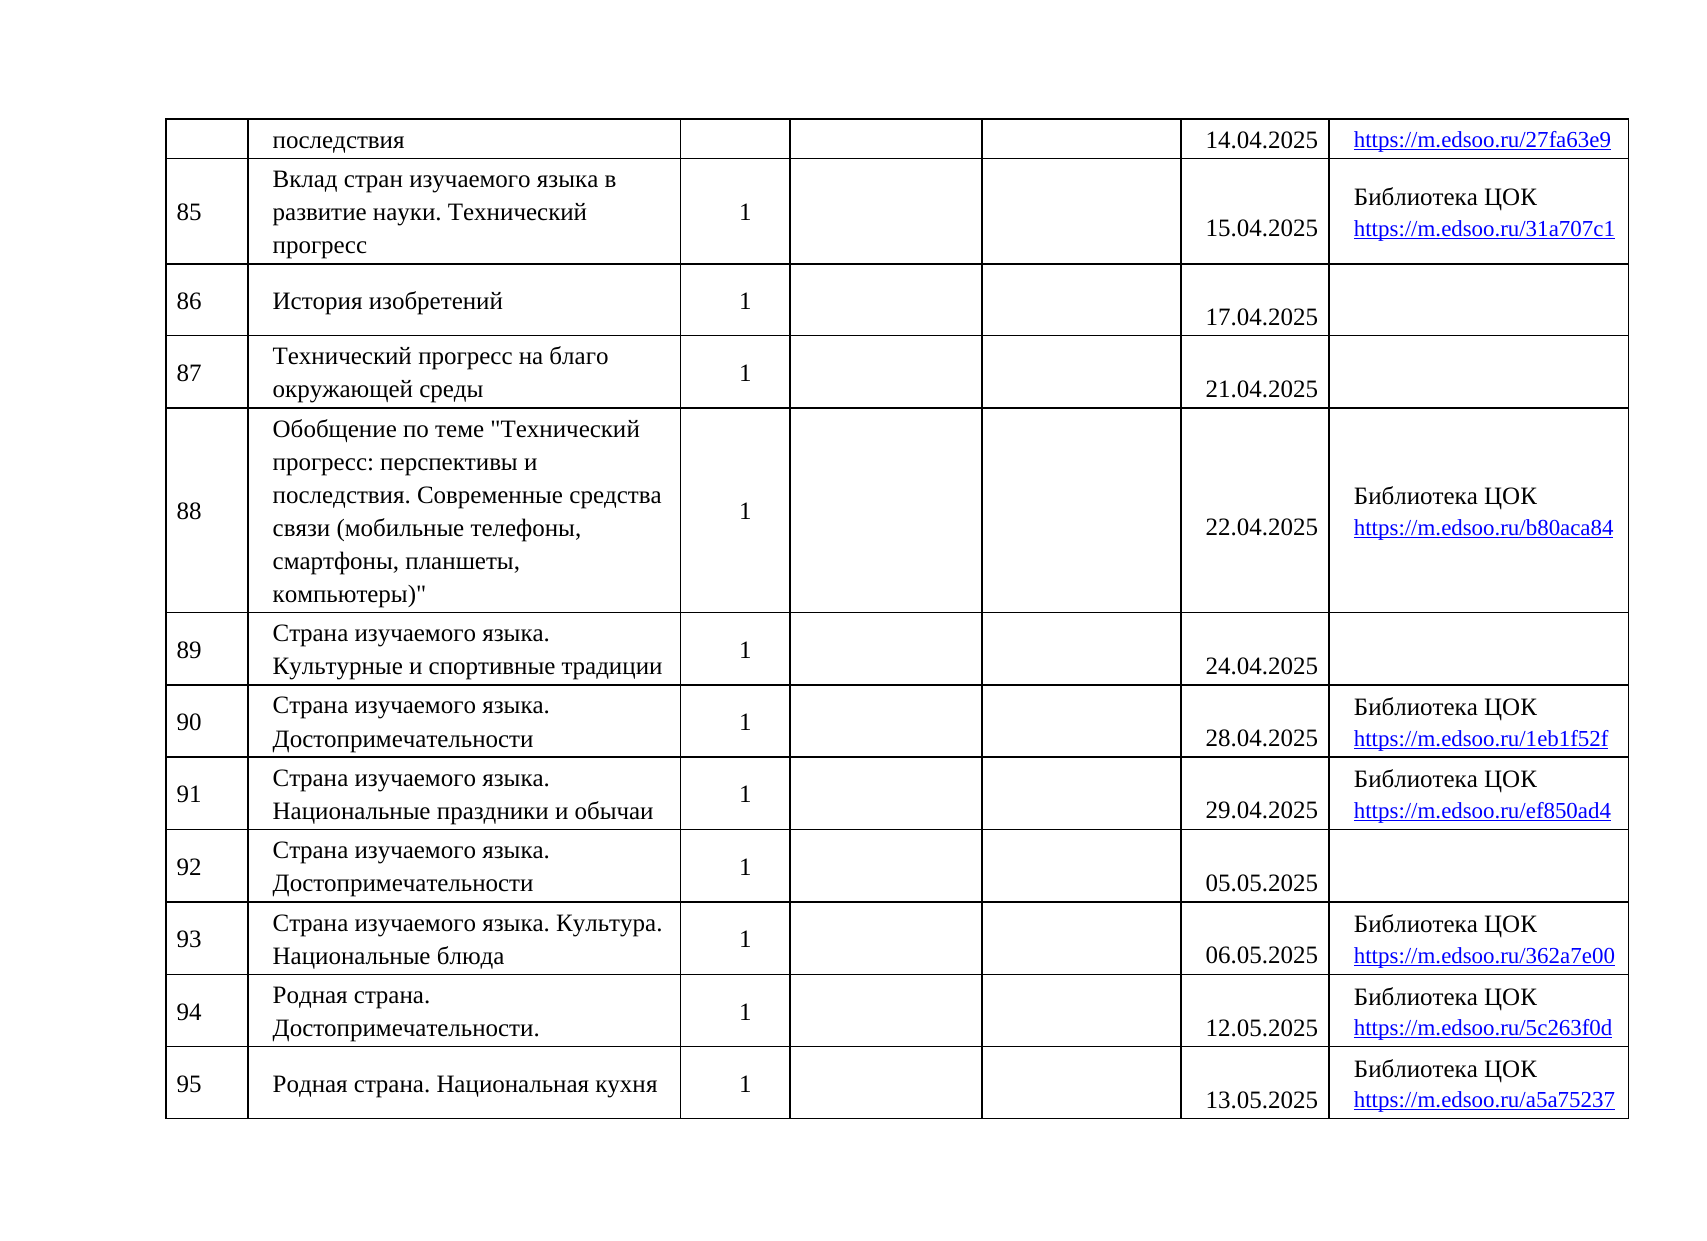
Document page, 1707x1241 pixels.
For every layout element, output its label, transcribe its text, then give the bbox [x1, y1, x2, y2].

table_cell 1 [681, 409, 789, 611]
table_cell 21.04.2025 [1182, 336, 1328, 407]
table_cell 1 [681, 686, 789, 756]
table_cell 86 [167, 265, 247, 334]
table_cell [791, 975, 981, 1046]
table_cell Обобщение по теме "Технический прогресс: перспективы и последствия. Современные средства связи (мобильные телефоны, смартфоны, планшеты, компьютеры)" [249, 409, 680, 611]
table_cell [983, 409, 1180, 611]
table_cell [1330, 613, 1628, 684]
table_cell 94 [167, 975, 247, 1046]
table_cell Страна изучаемого языка. Достопримечательности [249, 686, 680, 756]
table_cell 22.04.2025 [1182, 409, 1328, 611]
table_cell 12.05.2025 [1182, 975, 1328, 1046]
table_cell 90 [167, 686, 247, 756]
table_cell Вклад стран изучаемого языка в развитие науки. Технический прогресс [249, 159, 680, 263]
table_cell [983, 758, 1180, 829]
table_cell [791, 686, 981, 756]
table_cell 1 [681, 903, 789, 973]
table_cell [249, 120, 680, 157]
table_cell Библиотека ЦОК https://m.edsoo.ru/a5a75237 [1330, 1047, 1628, 1117]
table_cell Библиотека ЦОК https://m.edsoo.ru/b80aca84 [1330, 409, 1628, 611]
table_cell 84 [167, 120, 247, 157]
table_cell 1 [681, 758, 789, 829]
table_cell 93 [167, 903, 247, 973]
table_cell [1330, 830, 1628, 901]
table_cell 85 [167, 159, 247, 263]
table_cell [791, 903, 981, 973]
table_cell [983, 975, 1180, 1046]
table_cell [1330, 336, 1628, 407]
table_cell [983, 120, 1180, 157]
table_cell Библиотека ЦОК https://m.edsoo.ru/1eb1f52f [1330, 686, 1628, 756]
table_cell [791, 830, 981, 901]
table_cell 15.04.2025 [1182, 159, 1328, 263]
table_cell 06.05.2025 [1182, 903, 1328, 973]
table_cell Страна изучаемого языка. Культурные и спортивные традиции [249, 613, 680, 684]
table_cell [791, 613, 981, 684]
table_cell 24.04.2025 [1182, 613, 1328, 684]
table_cell 1 [681, 265, 789, 334]
table_cell [983, 686, 1180, 756]
table_cell [791, 409, 981, 611]
table_cell Библиотека ЦОК https://m.edsoo.ru/ef850ad4 [1330, 758, 1628, 829]
table_cell Страна изучаемого языка. Культура. Национальные блюда [249, 903, 680, 973]
table_cell 29.04.2025 [1182, 758, 1328, 829]
table_cell [983, 1047, 1180, 1117]
table_cell Библиотека ЦОК https://m.edsoo.ru/31a707c1 [1330, 159, 1628, 263]
table_cell 1 [681, 159, 789, 263]
table_cell [791, 1047, 981, 1117]
table_cell [983, 903, 1180, 973]
table_cell 91 [167, 758, 247, 829]
table_cell [791, 265, 981, 334]
table_cell [983, 265, 1180, 334]
table_cell 1 [681, 613, 789, 684]
table_cell Страна изучаемого языка. Достопримечательности [249, 830, 680, 901]
table_cell [1330, 265, 1628, 334]
table_cell Страна изучаемого языка. Национальные праздники и обычаи [249, 758, 680, 829]
table_cell [983, 830, 1180, 901]
table_cell [791, 120, 981, 157]
table_cell 1 [681, 1047, 789, 1117]
table_cell Библиотека ЦОК https://m.edsoo.ru/5c263f0d [1330, 975, 1628, 1046]
table_cell [983, 613, 1180, 684]
table_cell 95 [167, 1047, 247, 1117]
table_cell 05.05.2025 [1182, 830, 1328, 901]
table_cell 28.04.2025 [1182, 686, 1328, 756]
table_cell [791, 758, 981, 829]
table_cell Родная страна. Достопримечательности. [249, 975, 680, 1046]
table_cell История изобретений [249, 265, 680, 334]
table_cell [983, 336, 1180, 407]
table_cell [983, 159, 1180, 263]
table_cell Библиотека ЦОК https://m.edsoo.ru/362a7e00 [1330, 903, 1628, 973]
table_cell Технический прогресс на благо окружающей среды [249, 336, 680, 407]
table_cell [791, 336, 981, 407]
table_cell 14.04.2025 [1182, 120, 1328, 157]
table_cell 1 [681, 830, 789, 901]
table_cell 17.04.2025 [1182, 265, 1328, 334]
table_cell 1 [681, 336, 789, 407]
table_cell 1 [681, 120, 789, 157]
table_cell 1 [681, 975, 789, 1046]
table_cell 87 [167, 336, 247, 407]
table_cell Родная страна. Национальная кухня [249, 1047, 680, 1117]
table_cell 89 [167, 613, 247, 684]
table_cell 88 [167, 409, 247, 611]
table_cell 13.05.2025 [1182, 1047, 1328, 1117]
table_cell [791, 159, 981, 263]
table_cell 92 [167, 830, 247, 901]
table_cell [1330, 120, 1628, 157]
